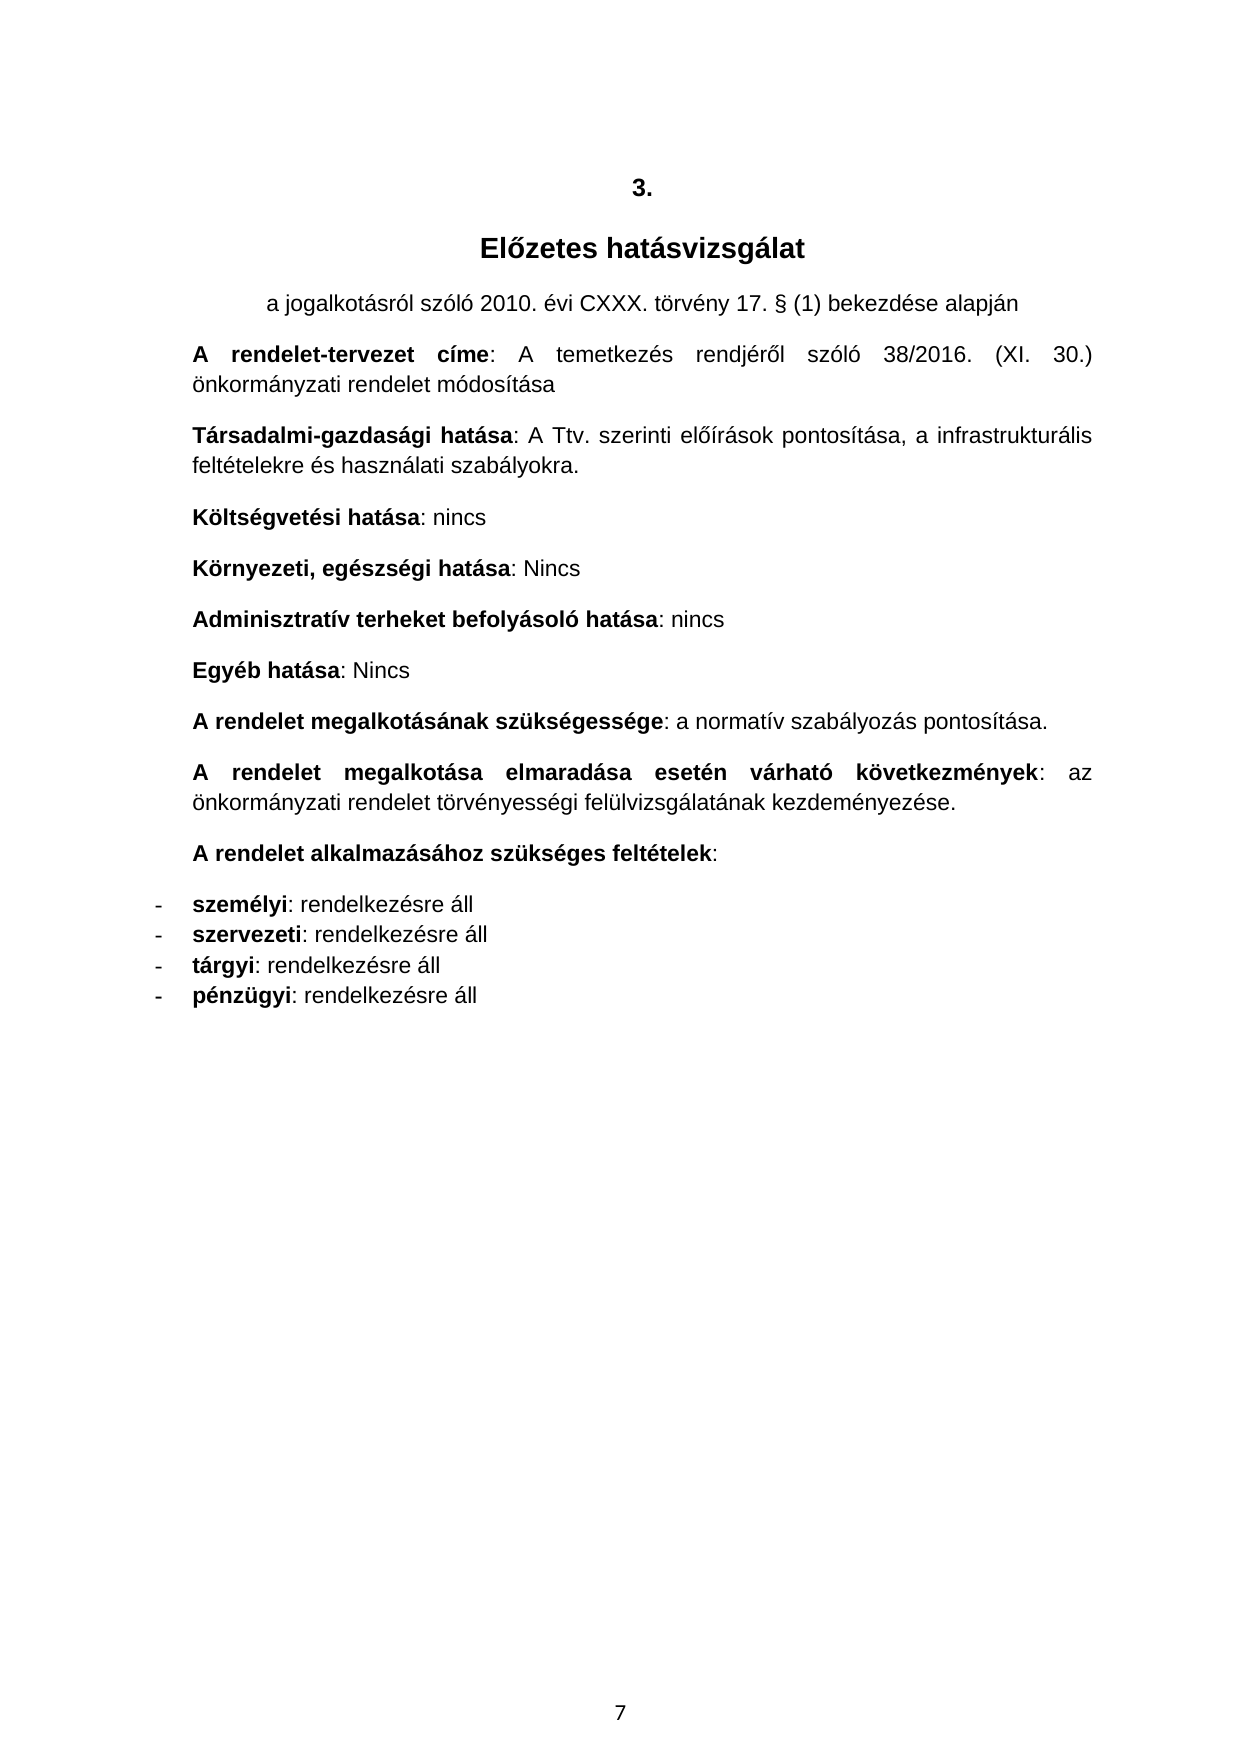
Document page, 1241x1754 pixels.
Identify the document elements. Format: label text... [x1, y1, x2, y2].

text A rendelet-tervezet címe: A temetkezés rendjéről szóló 38/2016. (XI. 30.) önkormányzati rendelet módosítása [192, 341, 1093, 398]
text 3. [192, 173, 1093, 201]
text A rendelet alkalmazásához szükséges feltételek: [192, 840, 1093, 866]
text A rendelet megalkotása elmaradása esetén várható következmények: az önkormányzati rendelet törvényességi felülvizsgálatának kezdeményezése. [192, 759, 1093, 815]
text Társadalmi-gazdasági hatása: A Ttv. szerinti előírások pontosítása, a infrastrukturális feltételekre és használati szabályokra. [192, 422, 1093, 479]
list személyi: rendelkezésre áll [154, 891, 1093, 917]
list szervezeti: rendelkezésre áll [154, 921, 1093, 948]
text A rendelet megalkotásának szükségessége: a normatív szabályozás pontosítása. [192, 708, 1093, 734]
text Költségvetési hatása: nincs [192, 503, 1093, 530]
text Környezeti, egészségi hatása: Nincs [192, 554, 1093, 581]
text Egyéb hatása: Nincs [192, 657, 1093, 683]
list tárgyi: rendelkezésre áll [154, 952, 1093, 978]
text a jogalkotásról szóló 2010. évi CXXX. törvény 17. § (1) bekezdése alapján [192, 290, 1093, 316]
text Előzetes hatásvizsgálat [192, 231, 1093, 264]
text Adminisztratív terheket befolyásoló hatása: nincs [192, 606, 1093, 632]
list pénzügyi: rendelkezésre áll [154, 982, 1093, 1009]
